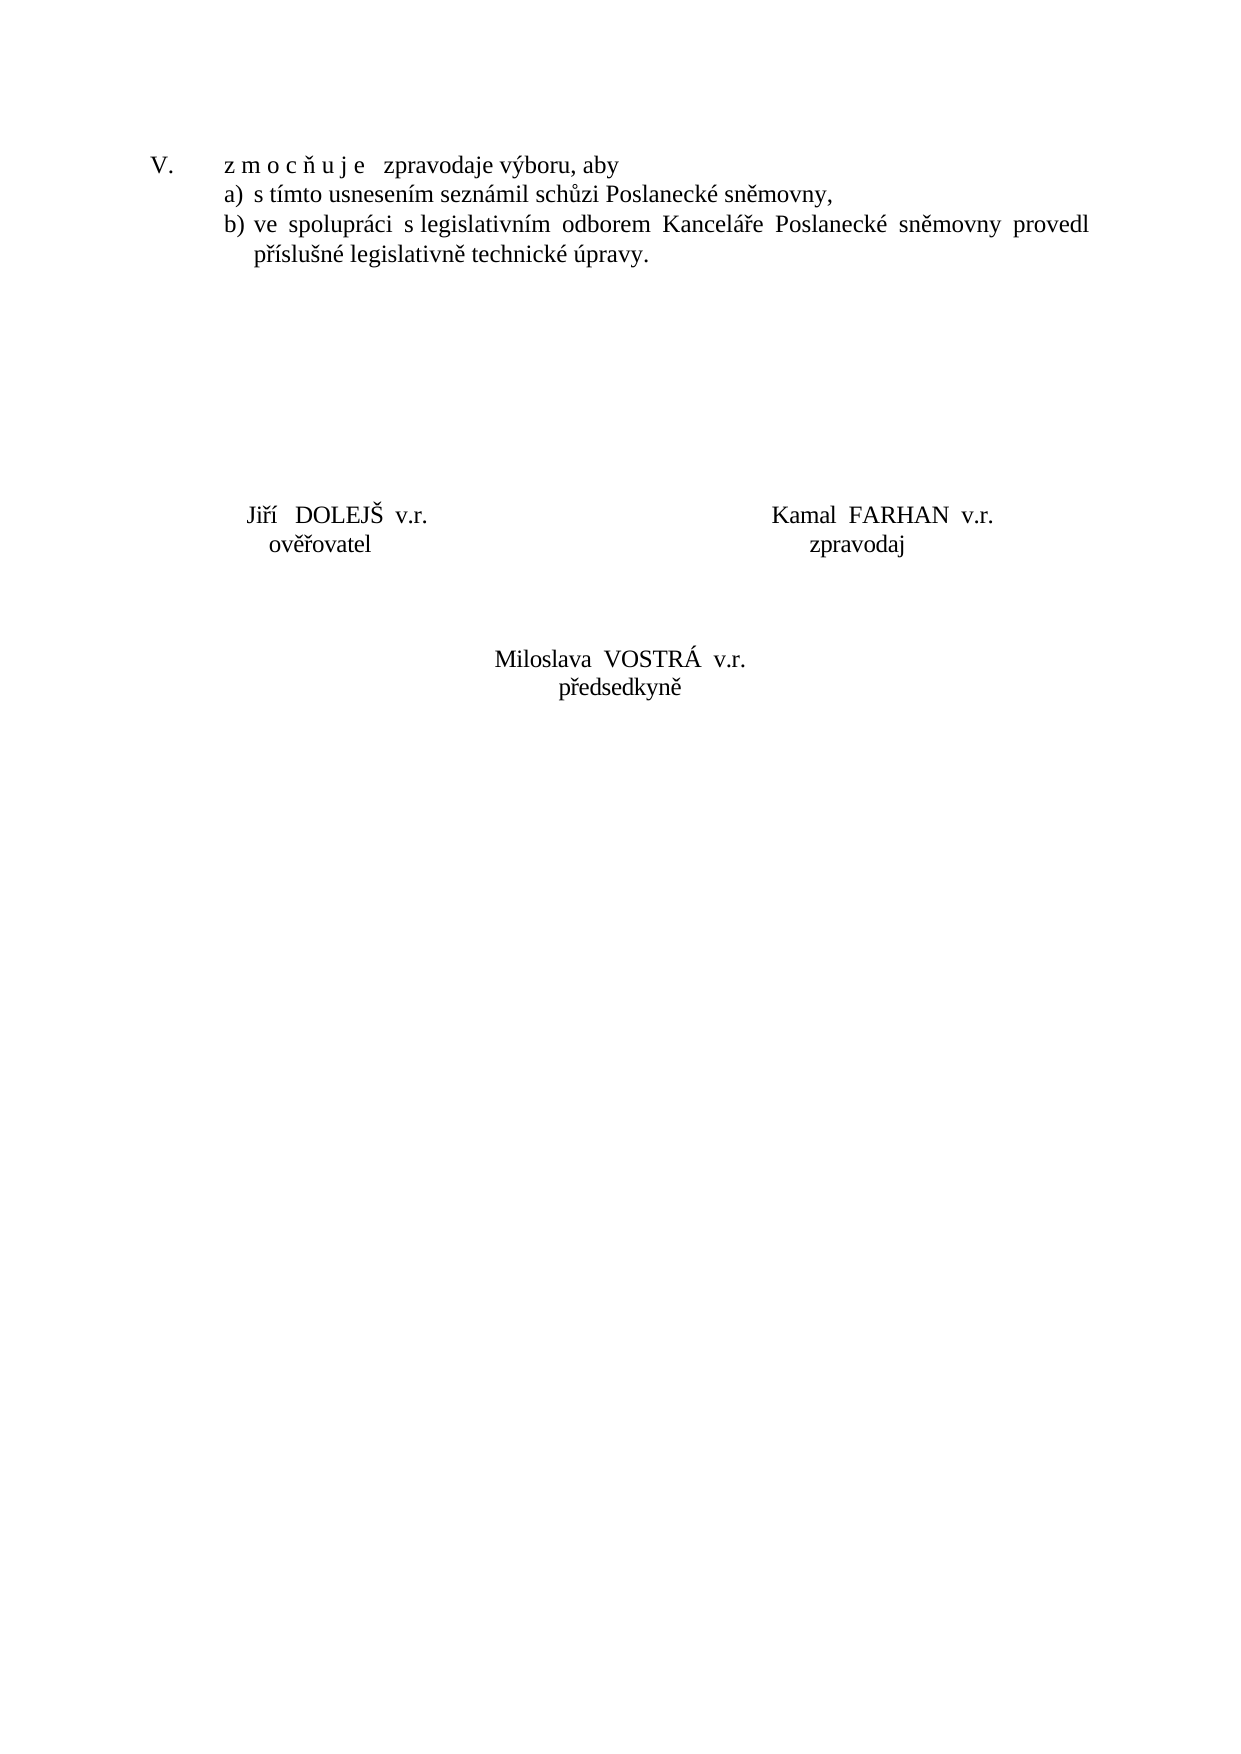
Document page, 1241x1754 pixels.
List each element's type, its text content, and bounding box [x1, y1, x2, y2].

list s tímto usnesením seznámil schůzi Poslanecké sněmovny, [224, 179, 1090, 207]
text Miloslava VOSTRÁ v.r. [150, 644, 1090, 672]
list ve spolupráci s legislativním odborem Kanceláře Poslanecké sněmovny provedl příslušné legislativně technické úpravy. [224, 209, 1090, 268]
text Jiří DOLEJŠ v.r. Kamal FARHAN v.r. [150, 500, 1090, 529]
text ověřovatel zpravodaj [150, 529, 1090, 557]
text V. z m o c ň u j e zpravodaje výboru, aby [150, 150, 1090, 179]
text předsedkyně [150, 672, 1090, 701]
